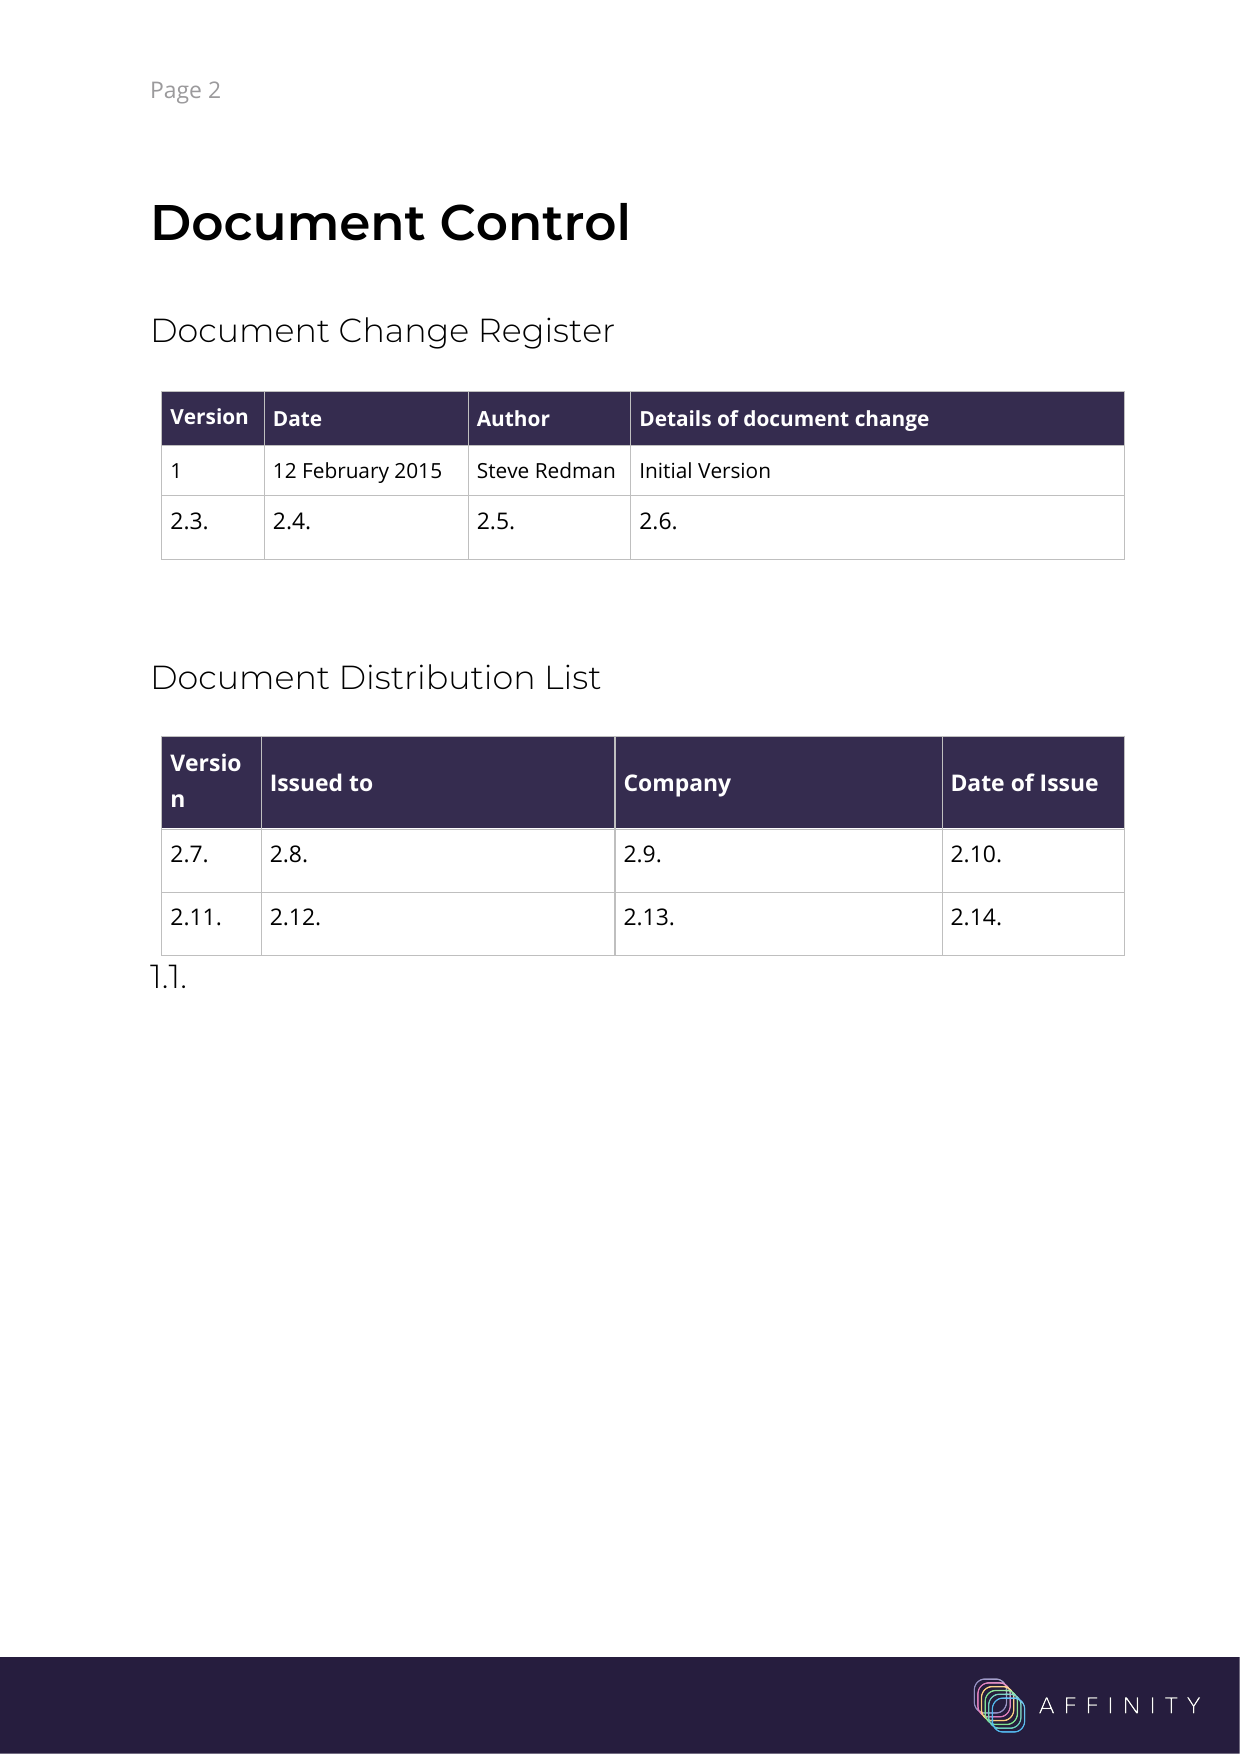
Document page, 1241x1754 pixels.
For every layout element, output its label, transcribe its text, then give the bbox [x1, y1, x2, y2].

table_header Version [162, 737, 261, 828]
table_header Version [162, 392, 264, 445]
table_cell [469, 496, 630, 559]
table_header Details of document change [631, 392, 1124, 445]
table_cell [943, 893, 1124, 955]
table_header Issued to [262, 737, 614, 828]
table_header Date [265, 392, 468, 445]
table_cell [265, 496, 468, 559]
table_cell [943, 830, 1124, 892]
table_cell [616, 830, 942, 892]
table_cell [631, 496, 1124, 559]
picture [955, 1678, 1219, 1733]
table_cell [262, 830, 614, 892]
title Document Control [150, 192, 1090, 253]
table_header Author [469, 392, 630, 445]
subtitle Document Distribution List [150, 657, 1090, 698]
table_cell [616, 893, 942, 955]
table_cell 1 [162, 446, 264, 495]
table_cell 12 February 2015 [265, 446, 468, 495]
table_header Date of Issue [943, 737, 1124, 828]
table_cell [262, 893, 614, 955]
table_header Company [616, 737, 942, 828]
table_cell [162, 830, 261, 892]
table_cell [162, 893, 261, 955]
table_cell Steve Redman [469, 446, 630, 495]
table_cell [162, 496, 264, 559]
table_cell Initial Version [631, 446, 1124, 495]
subtitle Document Change Register [150, 310, 1090, 391]
